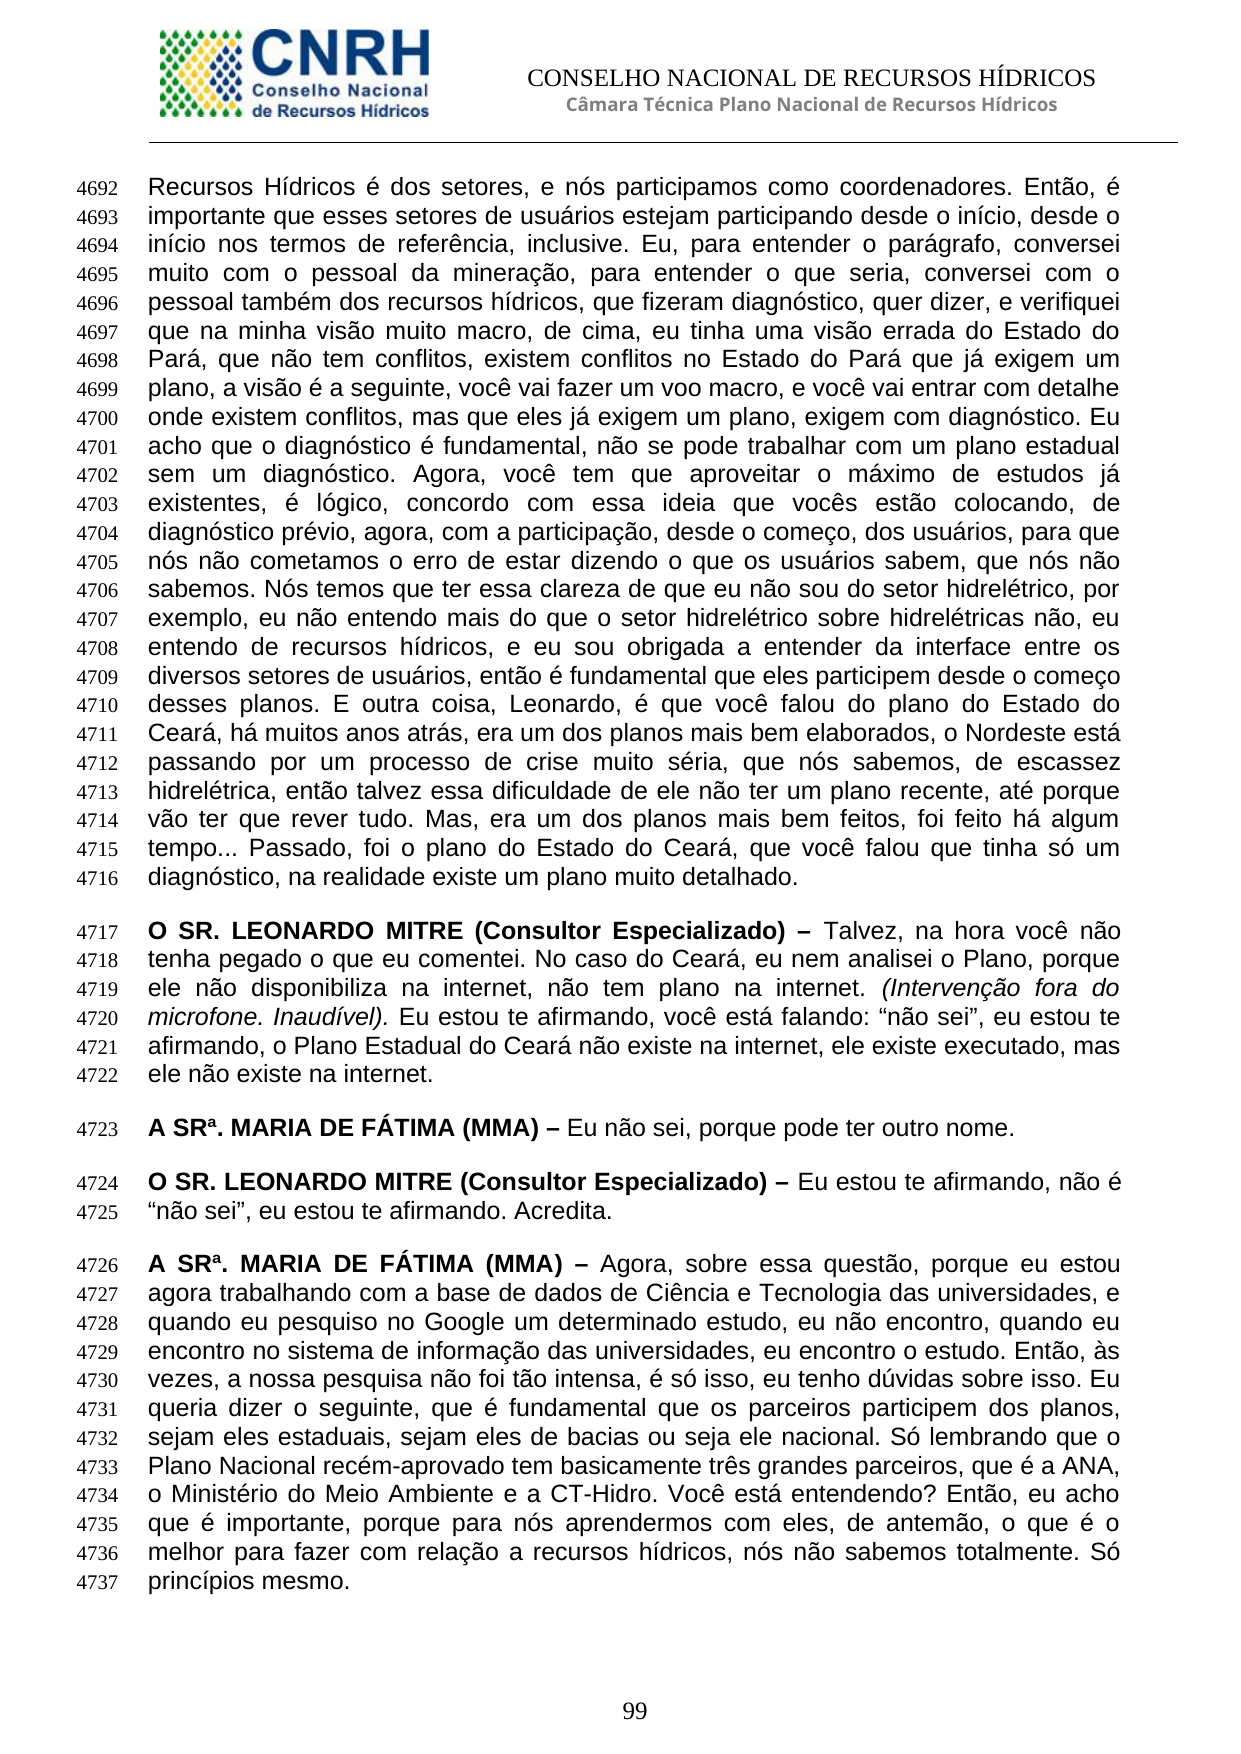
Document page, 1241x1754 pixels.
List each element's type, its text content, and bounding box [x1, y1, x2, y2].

text A SRª. MARIA DE FÁTIMA (MMA) – Eu não sei, porque pode ter outro nome. [148, 1113, 1122, 1142]
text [148, 172, 1122, 891]
text A SRª. MARIA DE FÁTIMA (MMA) – Agora, sobre essa questão, porque eu estou agora trabalhando com a base de dados de Ciência e Tecnologia das universidades, e quando eu pesquiso no Google um determinado estudo, eu não encontro, quando eu encontro no sistema de informação das universidades, eu encontro o estudo. Então, às vezes, a nossa pesquisa não foi tão intensa, é só isso, eu tenho dúvidas sobre isso. Eu queria dizer o seguinte, que é fundamental que os parceiros participem dos planos, sejam eles estaduais, sejam eles de bacias ou seja ele nacional. Só lembrando que o Plano Nacional recém-aprovado tem basicamente três grandes parceiros, que é a ANA, o Ministério do Meio Ambiente e a CT-Hidro. Você está entendendo? Então, eu acho que é importante, porque para nós aprendermos com eles, de antemão, o que é o melhor para fazer com relação a recursos hídricos, nós não sabemos totalmente. Só princípios mesmo. [148, 1249, 1122, 1594]
picture [159, 29, 429, 117]
text O SR. LEONARDO MITRE (Consultor Especializado) – Eu estou te afirmando, não é “não sei”, eu estou te afirmando. Acredita. [148, 1167, 1122, 1224]
text O SR. LEONARDO MITRE (Consultor Especializado) – Talvez, na hora você não tenha pegado o que eu comentei. No caso do Ceará, eu nem analisei o Plano, porque ele não disponibiliza na internet, não tem plano na internet. (Intervenção fora do microfone. Inaudível). Eu estou te afirmando, você está falando: “não sei”, eu estou te afirmando, o Plano Estadual do Ceará não existe na internet, ele existe executado, mas ele não existe na internet. [148, 916, 1122, 1088]
